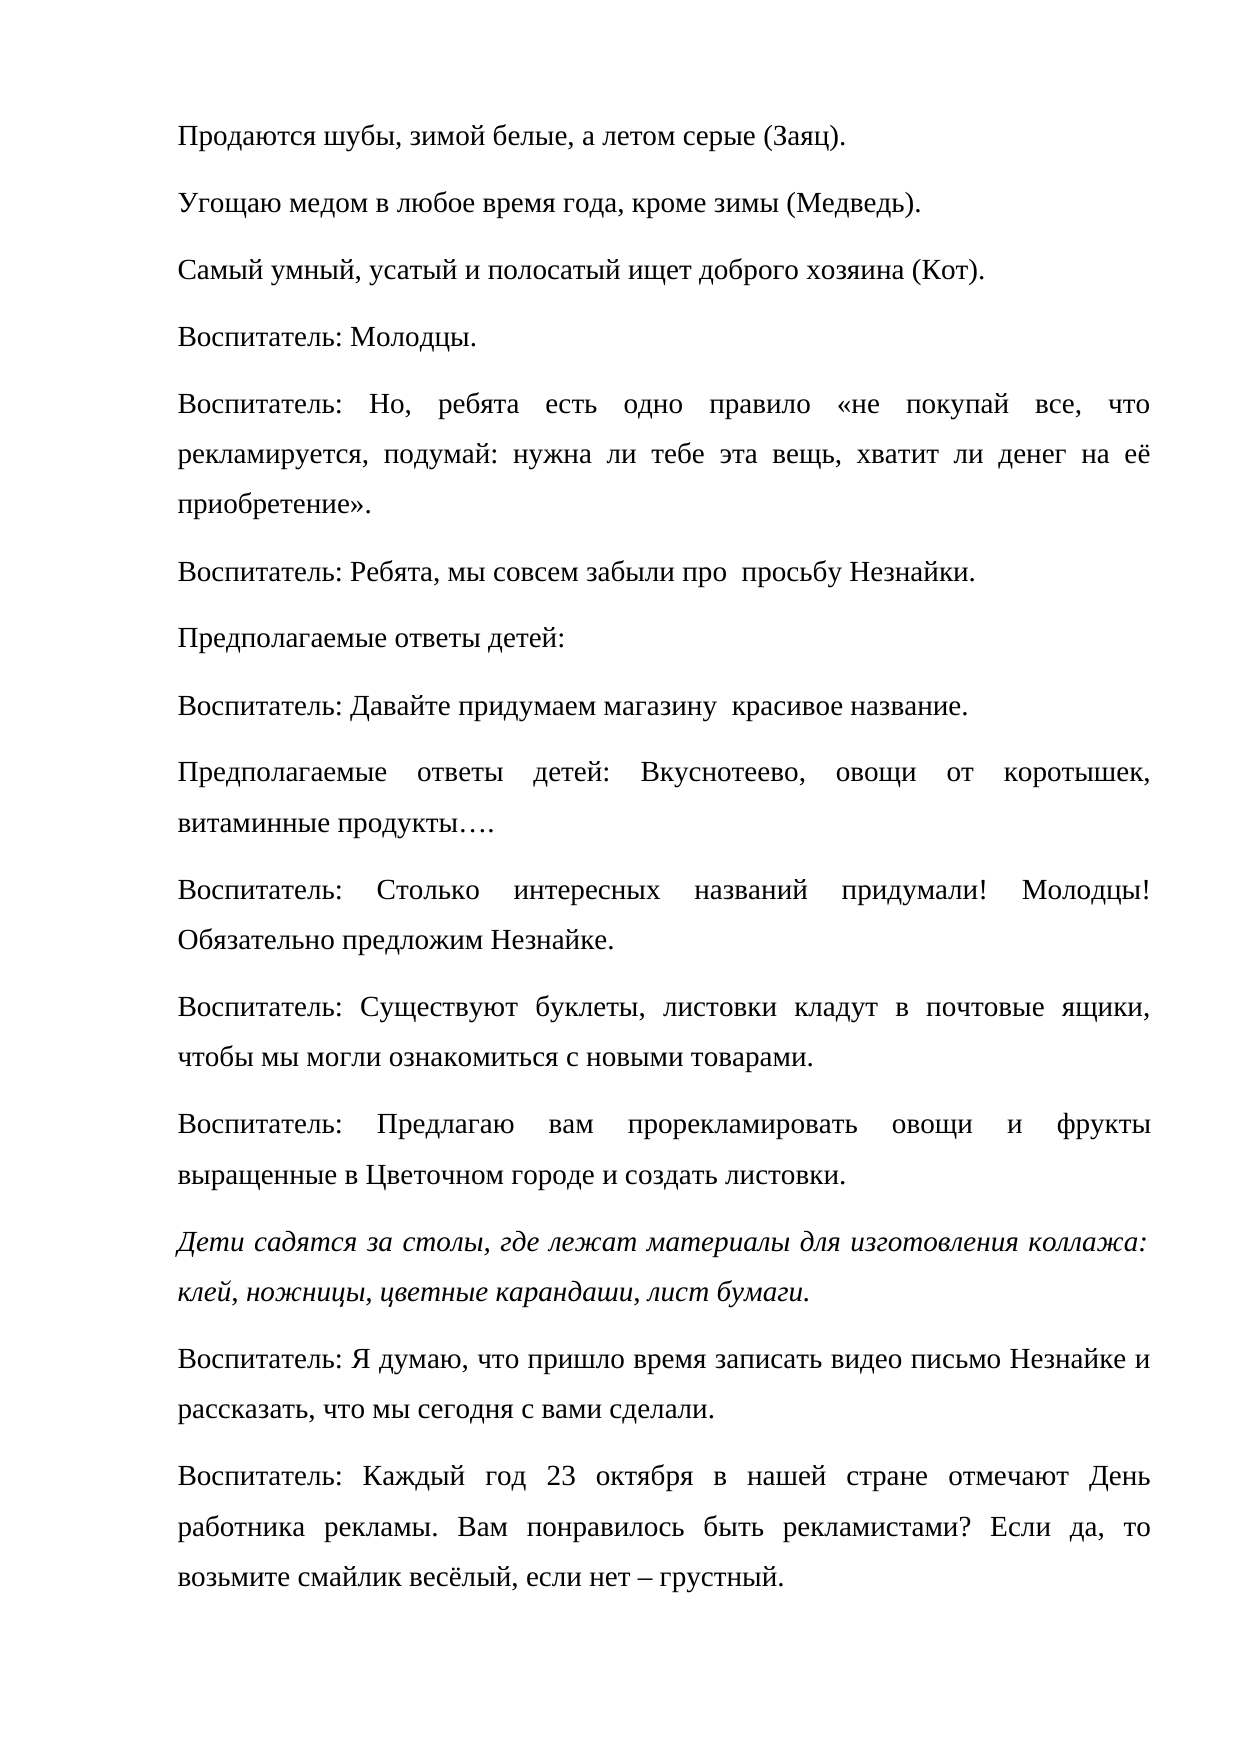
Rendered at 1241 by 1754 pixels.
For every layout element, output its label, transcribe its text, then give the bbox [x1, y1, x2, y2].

text Самый умный, усатый и полосатый ищет доброго хозяина (Кот). [177, 252, 1152, 286]
text Воспитатель: Предлагаю вам прорекламировать овощи и фрукты выращенные в Цветочном городе и создать листовки. [177, 1106, 1152, 1190]
text Воспитатель: Ребята, мы совсем забыли про просьбу Незнайки. [177, 554, 1152, 587]
text Воспитатель: Я думаю, что пришло время записать видео письмо Незнайке и рассказать, что мы сегодня с вами сделали. [177, 1341, 1152, 1425]
text Предполагаемые ответы детей: [177, 621, 1152, 654]
text Воспитатель: Существуют буклеты, листовки кладут в почтовые ящики, чтобы мы могли ознакомиться с новыми товарами. [177, 989, 1152, 1073]
text Продаются шубы, зимой белые, а летом серые (Заяц). [177, 118, 1152, 152]
text Воспитатель: Но, ребята есть одно правило «не покупай все, что рекламируется, подумай: нужна ли тебе эта вещь, хватит ли денег на её приобретение». [177, 386, 1152, 520]
text Воспитатель: Молодцы. [177, 319, 1152, 353]
text Воспитатель: Давайте придумаем магазину красивое название. [177, 688, 1152, 721]
text Предполагаемые ответы детей: Вкуснотеево, овощи от коротышек, витаминные продукты…. [177, 754, 1152, 838]
text Угощаю медом в любое время года, кроме зимы (Медведь). [177, 185, 1152, 219]
text Воспитатель: Столько интересных названий придумали! Молодцы! Обязательно предложим Незнайке. [177, 872, 1152, 956]
text Дети садятся за столы, где лежат материалы для изготовления коллажа: клей, ножницы, цветные карандаши, лист бумаги. [177, 1224, 1152, 1308]
text Воспитатель: Каждый год 23 октября в нашей стране отмечают День работника рекламы. Вам понравилось быть рекламистами? Если да, то возьмите смайлик весёлый, если нет – грустный. [177, 1458, 1152, 1592]
